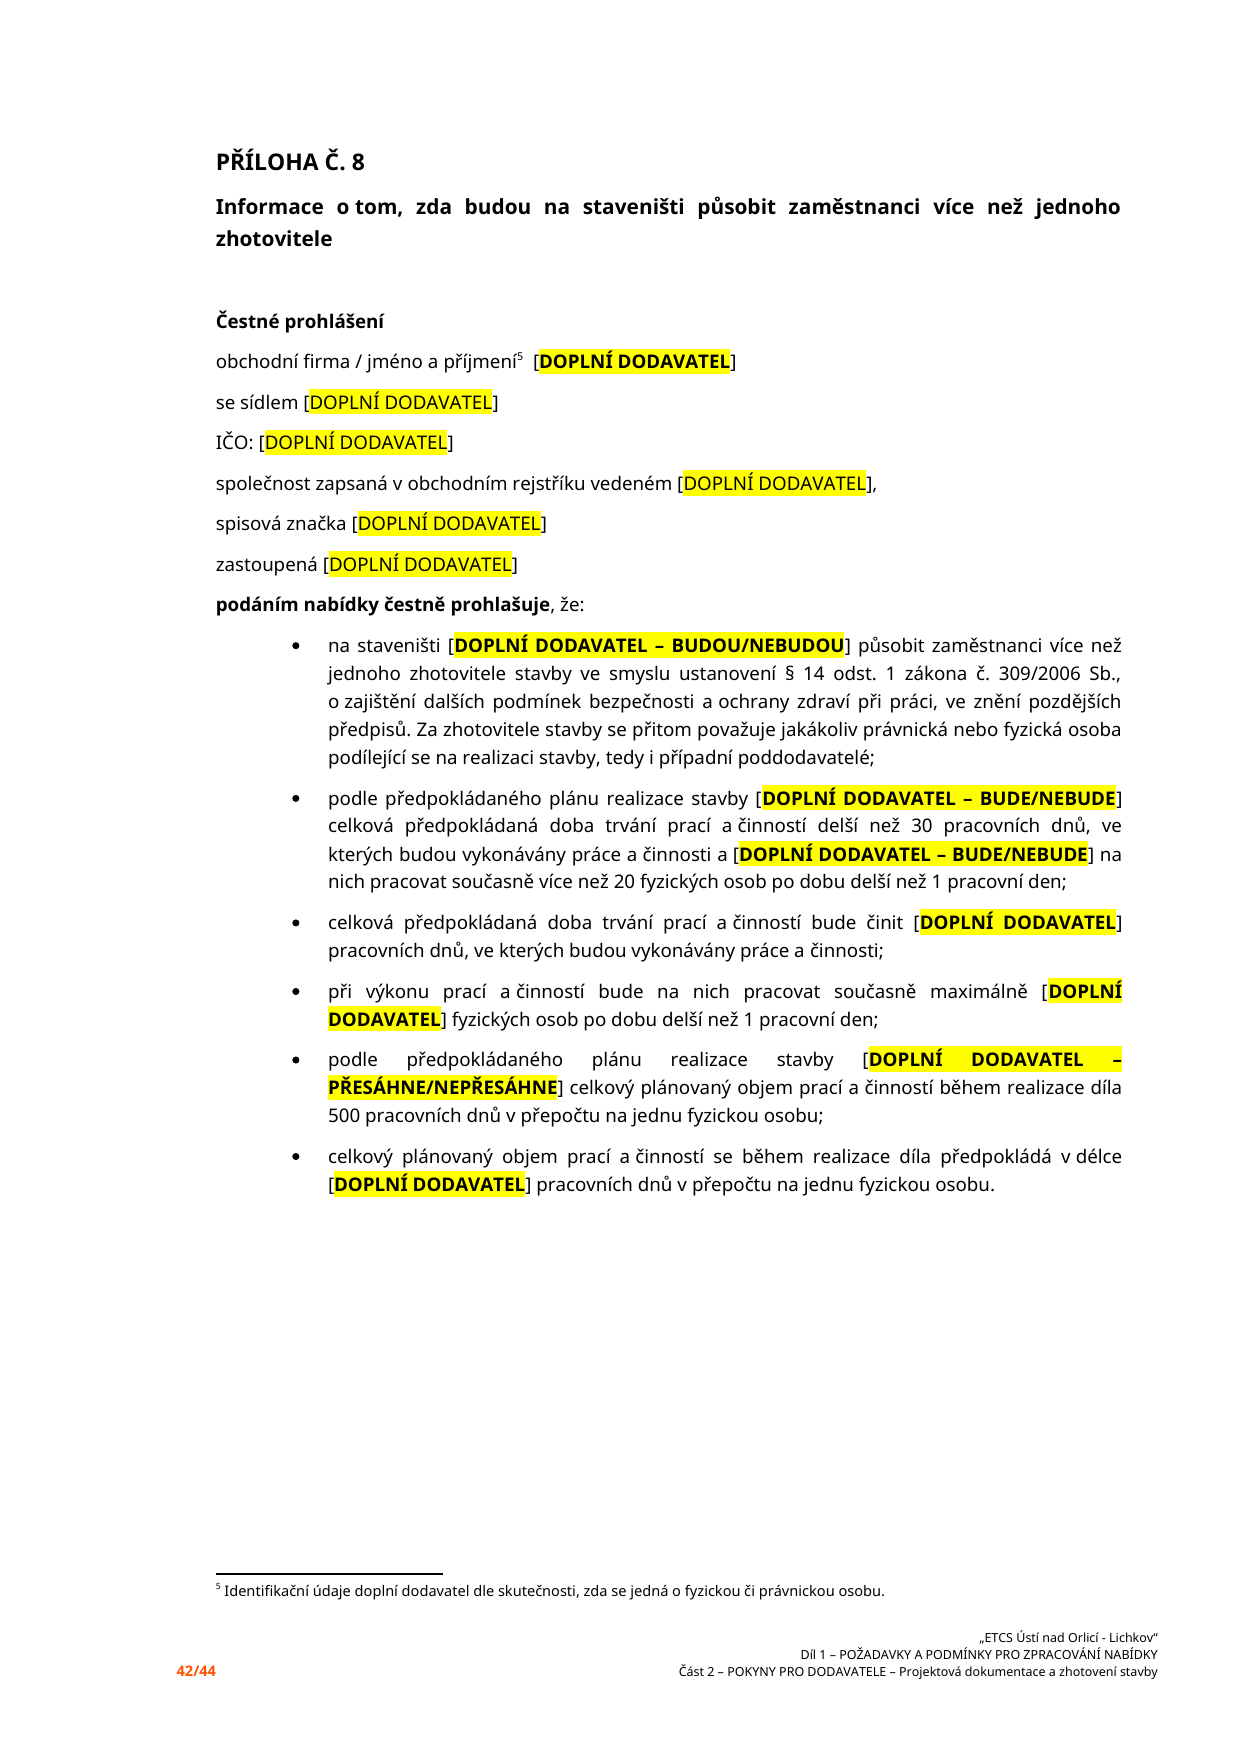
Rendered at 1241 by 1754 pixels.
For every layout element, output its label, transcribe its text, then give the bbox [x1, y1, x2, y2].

text Příloha č. 8 [216, 146, 1122, 177]
text podáním nabídky čestně prohlašuje, že: [216, 592, 1122, 617]
text celkový plánovaný objem prací a činností se během realizace díla předpokládá v délce [DOPLNÍ DODAVATEL] pracovních dnů v přepočtu na jednu fyzickou osobu. [292, 1143, 1122, 1197]
text podle předpokládaného plánu realizace stavby [DOPLNÍ DODAVATEL – BUDE/NEBUDE] celková předpokládaná doba trvání prací a činností delší než 30 pracovních dnů, ve kterých budou vykonávány práce a činnosti a [DOPLNÍ DODAVATEL – BUDE/NEBUDE] na nich pracovat současně více než 20 fyzických osob po dobu delší než 1 pracovní den; [292, 785, 1122, 894]
text při výkonu prací a činností bude na nich pracovat současně maximálně [DOPLNÍ DODAVATEL] fyzických osob po dobu delší než 1 pracovní den; [292, 978, 1122, 1031]
text spisová značka [DOPLNÍ DODAVATEL] [216, 511, 358, 536]
text společnost zapsaná v obchodním rejstříku vedeném [DOPLNÍ DODAVATEL], [216, 470, 683, 496]
text zastoupená [DOPLNÍ DODAVATEL] [512, 551, 1122, 577]
text Čestné prohlášení [216, 308, 1122, 333]
text Informace o tom, zda budou na staveništi působit zaměstnanci více než jednoho zhotovitele [216, 192, 1122, 252]
text spisová značka [DOPLNÍ DODAVATEL] [541, 511, 1122, 536]
text na staveništi [DOPLNÍ DODAVATEL – BUDOU/NEBUDOU] působit zaměstnanci více než jednoho zhotovitele stavby ve smyslu ustanovení § 14 odst. 1 zákona č. 309/2006 Sb., o zajištění dalších podmínek bezpečnosti a ochrany zdraví při práci, ve znění pozdějších předpisů. Za zhotovitele stavby se přitom považuje jakákoliv právnická nebo fyzická osoba podílející se na realizaci stavby, tedy i případní poddodavatelé; [292, 632, 1122, 770]
text se sídlem [DOPLNÍ DODAVATEL] [492, 389, 1122, 414]
text obchodní firma / jméno a příjmení [DOPLNÍ DODAVATEL] [216, 348, 1122, 374]
text zastoupená [DOPLNÍ DODAVATEL] [216, 551, 329, 577]
text se sídlem [DOPLNÍ DODAVATEL] [216, 389, 309, 414]
text podle předpokládaného plánu realizace stavby [DOPLNÍ DODAVATEL – PŘESÁHNE/NEPŘESÁHNE] celkový plánovaný objem prací a činností během realizace díla 500 pracovních dnů v přepočtu na jednu fyzickou osobu; [292, 1046, 1122, 1128]
text celková předpokládaná doba trvání prací a činností bude činit [DOPLNÍ DODAVATEL] pracovních dnů, ve kterých budou vykonávány práce a činnosti; [292, 909, 1122, 963]
text společnost zapsaná v obchodním rejstříku vedeném [DOPLNÍ DODAVATEL], [866, 470, 1122, 496]
text IČO: [DOPLNÍ DODAVATEL] [216, 429, 1122, 455]
